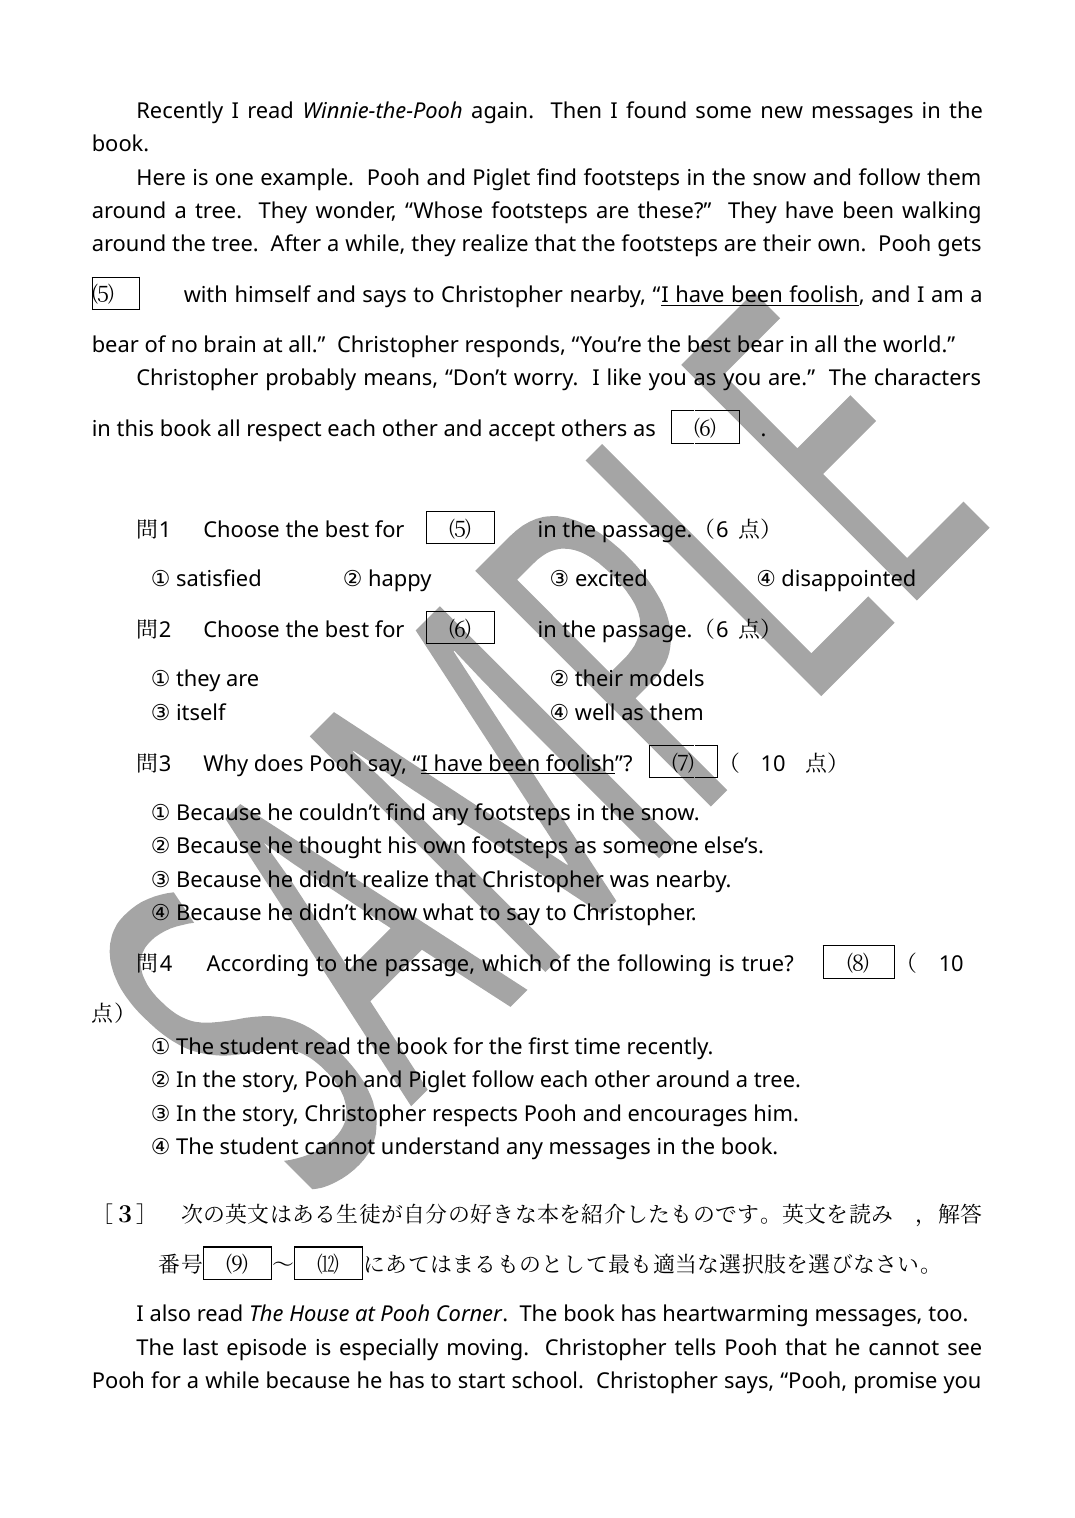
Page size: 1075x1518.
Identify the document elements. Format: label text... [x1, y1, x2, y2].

text I also read The House at Pooh Corner. The book has heartwarming messages, too. [92, 1297, 983, 1330]
text ③ itself ④ well as them [92, 695, 983, 728]
text ③ Because he didn’t realize that Christopher was nearby. [92, 862, 983, 895]
text ④ Because he didn’t know what to say to Christopher. [92, 895, 983, 929]
text Recently I read Winnie-the-Pooh again. Then I found some new messages in the book. [92, 93, 983, 160]
text 問4 According to the passage, which of the following is true? ⑻ （10点） [92, 929, 983, 1029]
text ② In the story, Pooh and Piglet follow each other around a tree. [92, 1062, 983, 1096]
text ① they are ② their models [92, 661, 983, 695]
text ① The student read the book for the first time recently. [92, 1029, 983, 1062]
text ① satisfied ② happy ③ excited ④ disappointed [92, 561, 983, 594]
text Here is one example. Pooh and Piglet find footsteps in the snow and follow them around a tree. They wonder, “Whose footsteps are these?” They have been walking around the tree. After a while, they realize that the footsteps are their own. Pooh gets ⑸ with himself and says to Christopher nearby, “I have been foolish, and I am a bear of no brain at all.” Christopher responds, “You’re the best bear in all the world.” [92, 160, 983, 360]
text Christopher probably means, “Don’t worry. I like you as you are.” The characters in this book all respect each other and accept others as ⑹ . [92, 360, 983, 461]
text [92, 1330, 983, 1397]
text ［３］ 次の英文はある生徒が自分の好きな本を紹介したものです。英文を読み，解答番号 ⑼ ～ ⑿ にあてはまるものとして最も適当な選択肢を選びなさい。 [92, 1196, 983, 1297]
text 問2 Choose the best for ⑹ in the passage.（6点） [92, 594, 983, 661]
text 問1 Choose the best for ⑸ in the passage.（6点） [92, 494, 983, 561]
text ③ In the story, Christopher respects Pooh and encourages him. [92, 1096, 983, 1129]
text ① Because he couldn’t find any footsteps in the snow. [92, 795, 983, 828]
text ② Because he thought his own footsteps as someone else’s. [92, 828, 983, 862]
text ④ The student cannot understand any messages in the book. [92, 1129, 983, 1163]
text 問3 Why does Pooh say, “I have been foolish”? ⑺ （10点） [92, 728, 983, 795]
